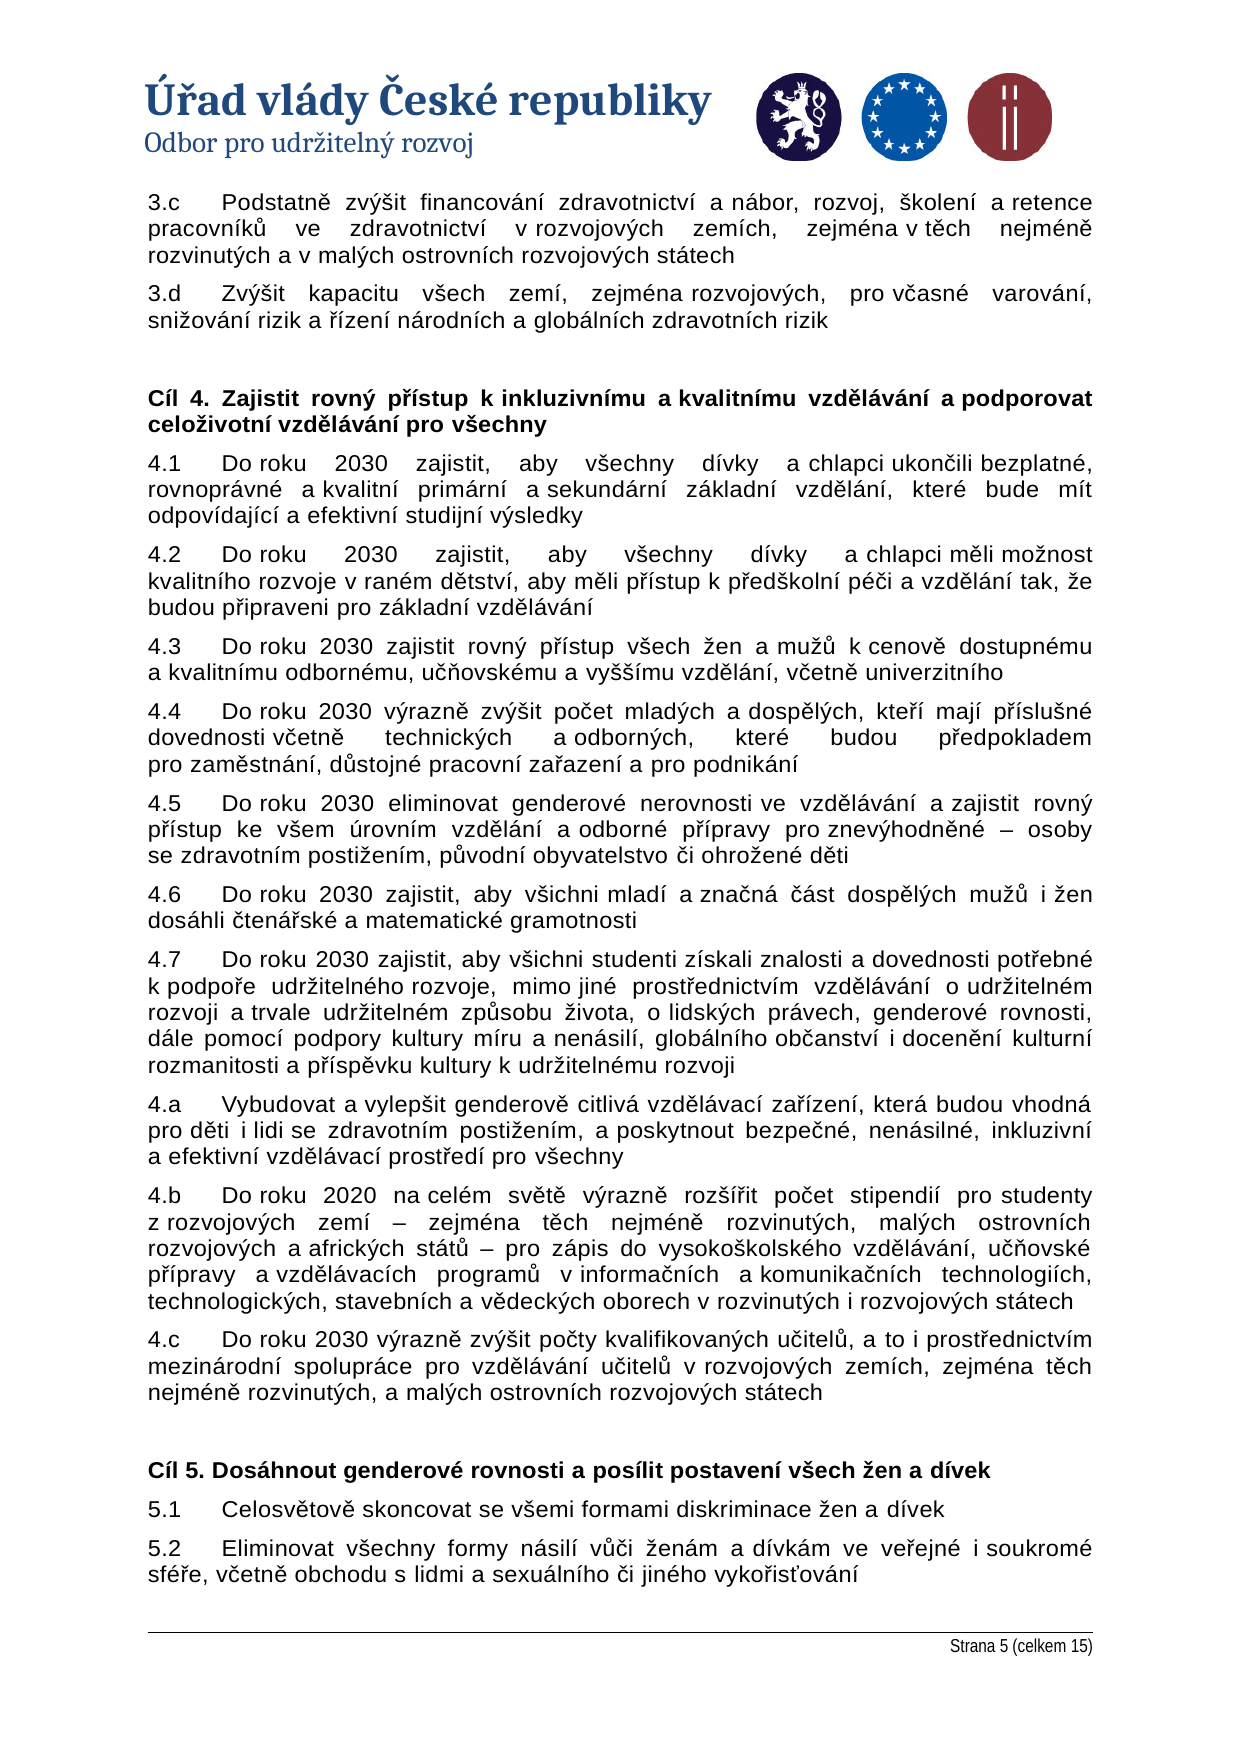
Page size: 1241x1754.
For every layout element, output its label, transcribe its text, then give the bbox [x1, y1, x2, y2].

text 4.7 Do roku 2030 zajistit, aby všichni studenti získali znalosti a dovednosti potřebné k podpoře udržitelného rozvoje, mimo jiné prostřednictvím vzdělávání o udržitelném rozvoji a trvale udržitelném způsobu života, o lidských právech, genderové rovnosti, dále pomocí podpory kultury míru a nenásilí, globálního občanství i docenění kulturní rozmanitosti a příspěvku kultury k udržitelnému rozvoji [148, 946, 1093, 1078]
text 4.4 Do roku 2030 výrazně zvýšit počet mladých a dospělých, kteří mají příslušné dovednosti včetně technických a odborných, které budou předpokladem pro zaměstnání, důstojné pracovní zařazení a pro podnikání [148, 698, 1093, 777]
text 4.1 Do roku 2030 zajistit, aby všechny dívky a chlapci ukončili bezplatné, rovnoprávné a kvalitní primární a sekundární základní vzdělání, které bude mít odpovídající a efektivní studijní výsledky [148, 450, 1093, 529]
text 4.5 Do roku 2030 eliminovat genderové nerovnosti ve vzdělávání a zajistit rovný přístup ke všem úrovním vzdělání a odborné přípravy pro znevýhodněné – osoby se zdravotním postižením, původní obyvatelstvo či ohrožené děti [148, 789, 1093, 869]
picture [756, 73, 1052, 161]
text 4.3 Do roku 2030 zajistit rovný přístup všech žen a mužů k cenově dostupnému a kvalitnímu odbornému, učňovskému a vyššímu vzdělání, včetně univerzitního [148, 633, 1093, 686]
text 3.c Podstatně zvýšit financování zdravotnictví a nábor, rozvoj, školení a retence pracovníků ve zdravotnictví v rozvojových zemích, zejména v těch nejméně rozvinutých a v malých ostrovních rozvojových státech [148, 189, 1093, 268]
text 5.1 Celosvětově skoncovat se všemi formami diskriminace žen a dívek [148, 1496, 1093, 1522]
text 3.d Zvýšit kapacitu všech zemí, zejména rozvojových, pro včasné varování, snižování rizik a řízení národních a globálních zdravotních rizik [148, 280, 1093, 333]
text Cíl 4. Zajistit rovný přístup k inkluzivnímu a kvalitnímu vzdělávání a podporovat celoživotní vzdělávání pro všechny [148, 384, 1093, 437]
text Cíl 5. Dosáhnout genderové rovnosti a posílit postavení všech žen a dívek [148, 1457, 1093, 1483]
text 4.6 Do roku 2030 zajistit, aby všichni mladí a značná část dospělých mužů i žen dosáhli čtenářské a matematické gramotnosti [148, 881, 1093, 934]
text 4.a Vybudovat a vylepšit genderově citlivá vzdělávací zařízení, která budou vhodná pro děti i lidi se zdravotním postižením, a poskytnout bezpečné, nenásilné, inkluzivní a efektivní vzdělávací prostředí pro všechny [148, 1091, 1093, 1170]
text 5.2 Eliminovat všechny formy násilí vůči ženám a dívkám ve veřejné i soukromé sféře, včetně obchodu s lidmi a sexuálního či jiného vykořisťování [148, 1534, 1093, 1587]
text 4.b Do roku 2020 na celém světě výrazně rozšířit počet stipendií pro studenty z rozvojových zemí – zejména těch nejméně rozvinutých, malých ostrovních rozvojových a afrických států – pro zápis do vysokoškolského vzdělávání, učňovské přípravy a vzdělávacích programů v informačních a komunikačních technologiích, technologických, stavebních a vědeckých oborech v rozvinutých i rozvojových státech [148, 1182, 1093, 1314]
text 4.2 Do roku 2030 zajistit, aby všechny dívky a chlapci měli možnost kvalitního rozvoje v raném dětství, aby měli přístup k předškolní péči a vzdělání tak, že budou připraveni pro základní vzdělávání [148, 541, 1093, 620]
text 4.c Do roku 2030 výrazně zvýšit počty kvalifikovaných učitelů, a to i prostřednictvím mezinárodní spolupráce pro vzdělávání učitelů v rozvojových zemích, zejména těch nejméně rozvinutých, a malých ostrovních rozvojových státech [148, 1326, 1093, 1406]
